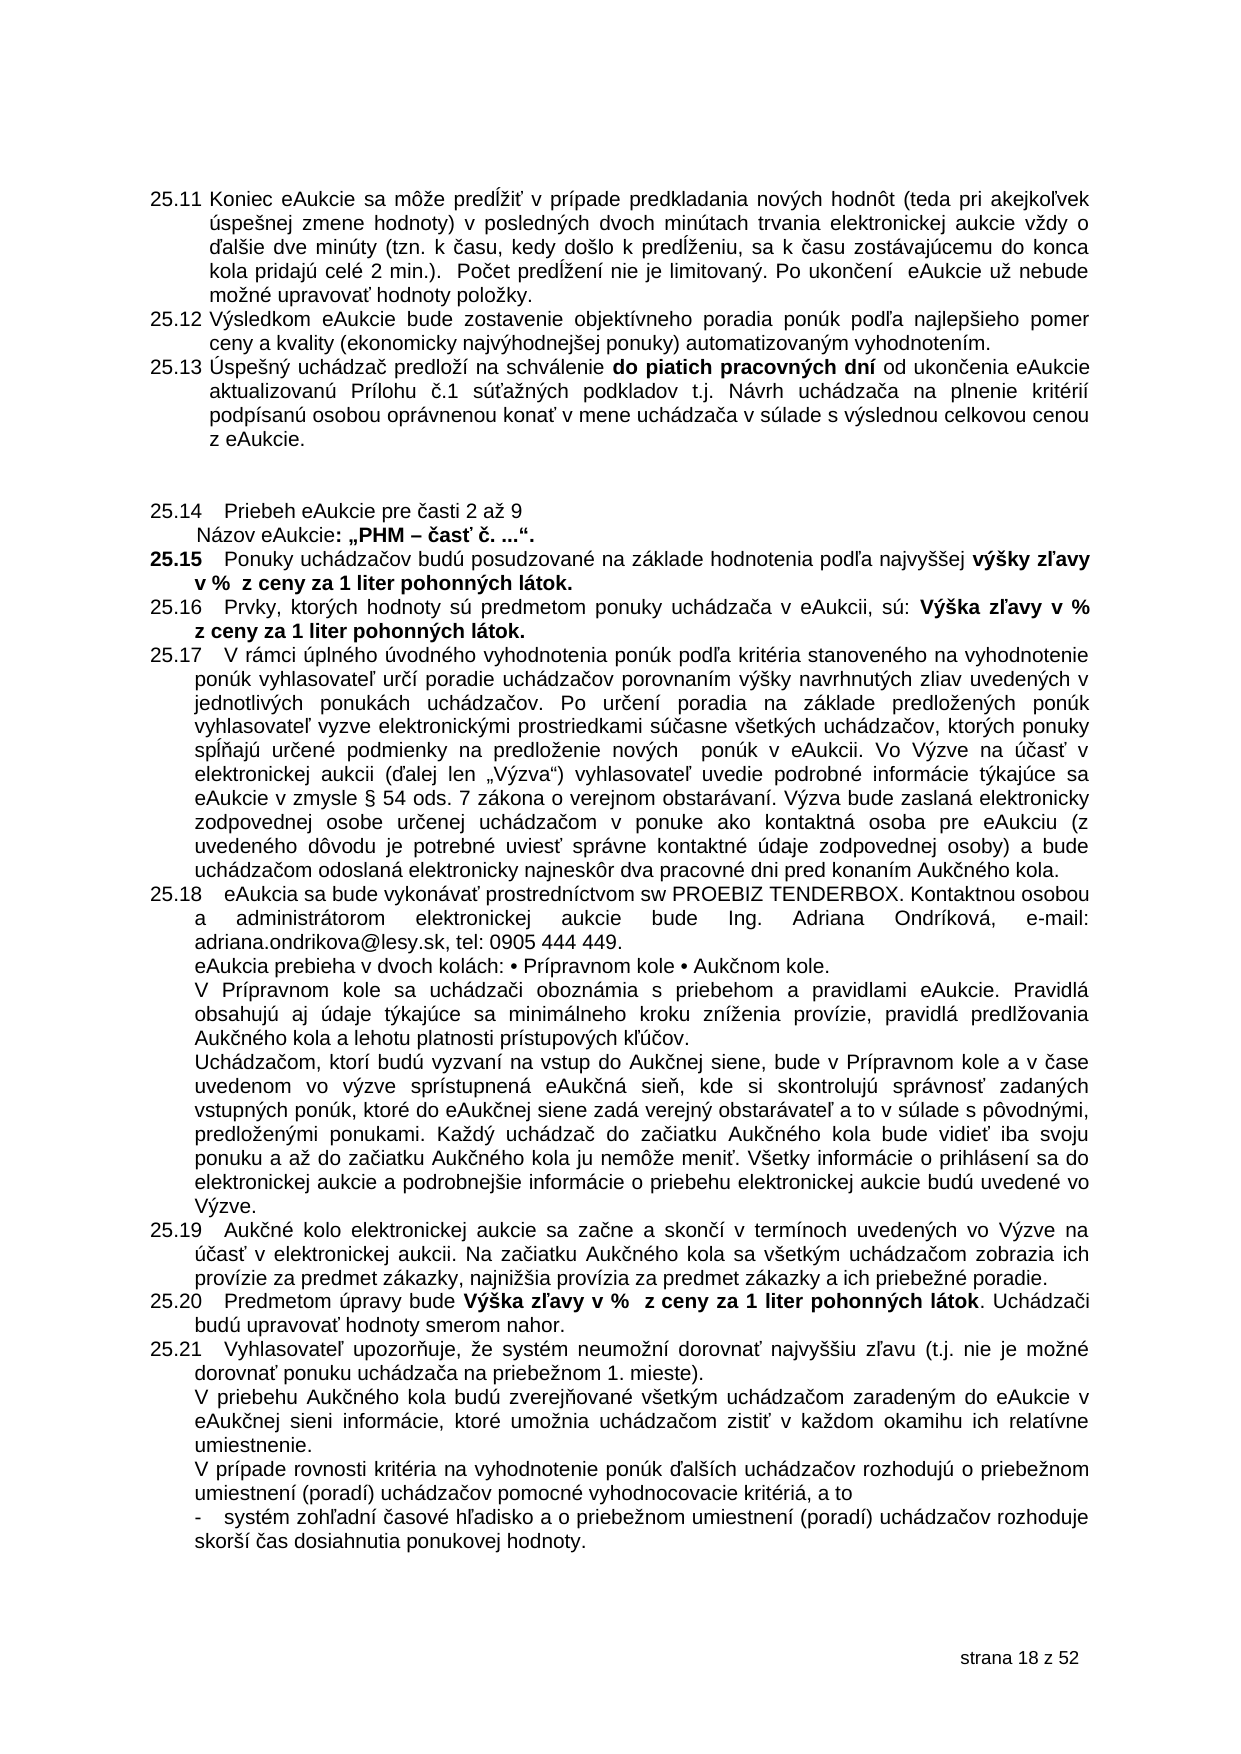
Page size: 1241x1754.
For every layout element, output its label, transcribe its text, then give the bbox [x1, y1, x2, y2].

text Názov eAukcie: „PHM – časť č. ...“. [150, 523, 1090, 547]
list Vyhlasovateľ upozorňuje, že systém neumožní dorovnať najvyššiu zľavu (t.j. nie je možné dorovnať ponuku uchádzača na priebežnom 1. mieste). [150, 1337, 1090, 1385]
list V priebehu Aukčného kola budú zverejňované všetkým uchádzačom zaradeným do eAukcie v eAukčnej sieni informácie, ktoré umožnia uchádzačom zistiť v každom okamihu ich relatívne umiestnenie. [194, 1385, 1090, 1457]
list eAukcia prebieha v dvoch kolách: • Prípravnom kole • Aukčnom kole. [194, 954, 1090, 978]
list V rámci úplného úvodného vyhodnotenia ponúk podľa kritéria stanoveného na vyhodnotenie ponúk vyhlasovateľ určí poradie uchádzačov porovnaním výšky navrhnutých zliav uvedených v jednotlivých ponukách uchádzačov. Po určení poradia na základe predložených ponúk vyhlasovateľ vyzve elektronickými prostriedkami súčasne všetkých uchádzačov, ktorých ponuky spĺňajú určené podmienky na predloženie nových ponúk v eAukcii. Vo Výzve na účasť v elektronickej aukcii (ďalej len „Výzva“) vyhlasovateľ uvedie podrobné informácie týkajúce sa eAukcie v zmysle § 54 ods. 7 zákona o verejnom obstarávaní. Výzva bude zaslaná elektronicky zodpovednej osobe určenej uchádzačom v ponuke ako kontaktná osoba pre eAukciu (z uvedeného dôvodu je potrebné uviesť správne kontaktné údaje zodpovednej osoby) a bude uchádzačom odoslaná elektronicky najneskôr dva pracovné dni pred konaním Aukčného kola. [150, 642, 1090, 882]
list Úspešný uchádzač predloží na schválenie do piatich pracovných dní od ukončenia eAukcie aktualizovanú Prílohu č.1 súťažných podkladov t.j. Návrh uchádzača na plnenie kritérií podpísanú osobou oprávnenou konať v mene uchádzača v súlade s výslednou celkovou cenou z eAukcie. [150, 355, 1090, 451]
list Predmetom úpravy bude Výška zľavy v % z ceny za 1 liter pohonných látok. Uchádzači budú upravovať hodnoty smerom nahor. [150, 1289, 1090, 1337]
list V Prípravnom kole sa uchádzači oboznámia s priebehom a pravidlami eAukcie. Pravidlá obsahujú aj údaje týkajúce sa minimálneho kroku zníženia provízie, pravidlá predlžovania Aukčného kola a lehotu platnosti prístupových kľúčov. [194, 978, 1090, 1050]
list Priebeh eAukcie pre časti 2 až 9 [150, 499, 1090, 523]
list Ponuky uchádzačov budú posudzované na základe hodnotenia podľa najvyššej výšky zľavy v % z ceny za 1 liter pohonných látok. [150, 547, 1090, 594]
list V prípade rovnosti kritéria na vyhodnotenie ponúk ďalších uchádzačov rozhodujú o priebežnom umiestnení (poradí) uchádzačov pomocné vyhodnocovacie kritériá, a to [194, 1457, 1090, 1505]
list Aukčné kolo elektronickej aukcie sa začne a skončí v termínoch uvedených vo Výzve na účasť v elektronickej aukcii. Na začiatku Aukčného kola sa všetkým uchádzačom zobrazia ich provízie za predmet zákazky, najnižšia provízia za predmet zákazky a ich priebežné poradie. [150, 1217, 1090, 1289]
list Koniec eAukcie sa môže predĺžiť v prípade predkladania nových hodnôt (teda pri akejkoľvek úspešnej zmene hodnoty) v posledných dvoch minútach trvania elektronickej aukcie vždy o ďalšie dve minúty (tzn. k času, kedy došlo k predĺženiu, sa k času zostávajúcemu do konca kola pridajú celé 2 min.). Počet predĺžení nie je limitovaný. Po ukončení eAukcie už nebude možné upravovať hodnoty položky. [150, 187, 1090, 307]
list - systém zohľadní časové hľadisko a o priebežnom umiestnení (poradí) uchádzačov rozhoduje skorší čas dosiahnutia ponukovej hodnoty. [194, 1505, 1090, 1553]
list eAukcia sa bude vykonávať prostredníctvom sw PROEBIZ TENDERBOX. Kontaktnou osobou a administrátorom elektronickej aukcie bude Ing. Adriana Ondríková, e-mail: adriana.ondrikova@lesy.sk, tel: 0905 444 449. [150, 882, 1090, 954]
list Uchádzačom, ktorí budú vyzvaní na vstup do Aukčnej siene, bude v Prípravnom kole a v čase uvedenom vo výzve sprístupnená eAukčná sieň, kde si skontrolujú správnosť zadaných vstupných ponúk, ktoré do eAukčnej siene zadá verejný obstarávateľ a to v súlade s pôvodnými, predloženými ponukami. Každý uchádzač do začiatku Aukčného kola bude vidieť iba svoju ponuku a až do začiatku Aukčného kola ju nemôže meniť. Všetky informácie o prihlásení sa do elektronickej aukcie a podrobnejšie informácie o priebehu elektronickej aukcie budú uvedené vo Výzve. [194, 1050, 1090, 1217]
list Výsledkom eAukcie bude zostavenie objektívneho poradia ponúk podľa najlepšieho pomer ceny a kvality (ekonomicky najvýhodnejšej ponuky) automatizovaným vyhodnotením. [150, 307, 1090, 355]
list Prvky, ktorých hodnoty sú predmetom ponuky uchádzača v eAukcii, sú: Výška zľavy v % z ceny za 1 liter pohonných látok. [150, 594, 1090, 642]
